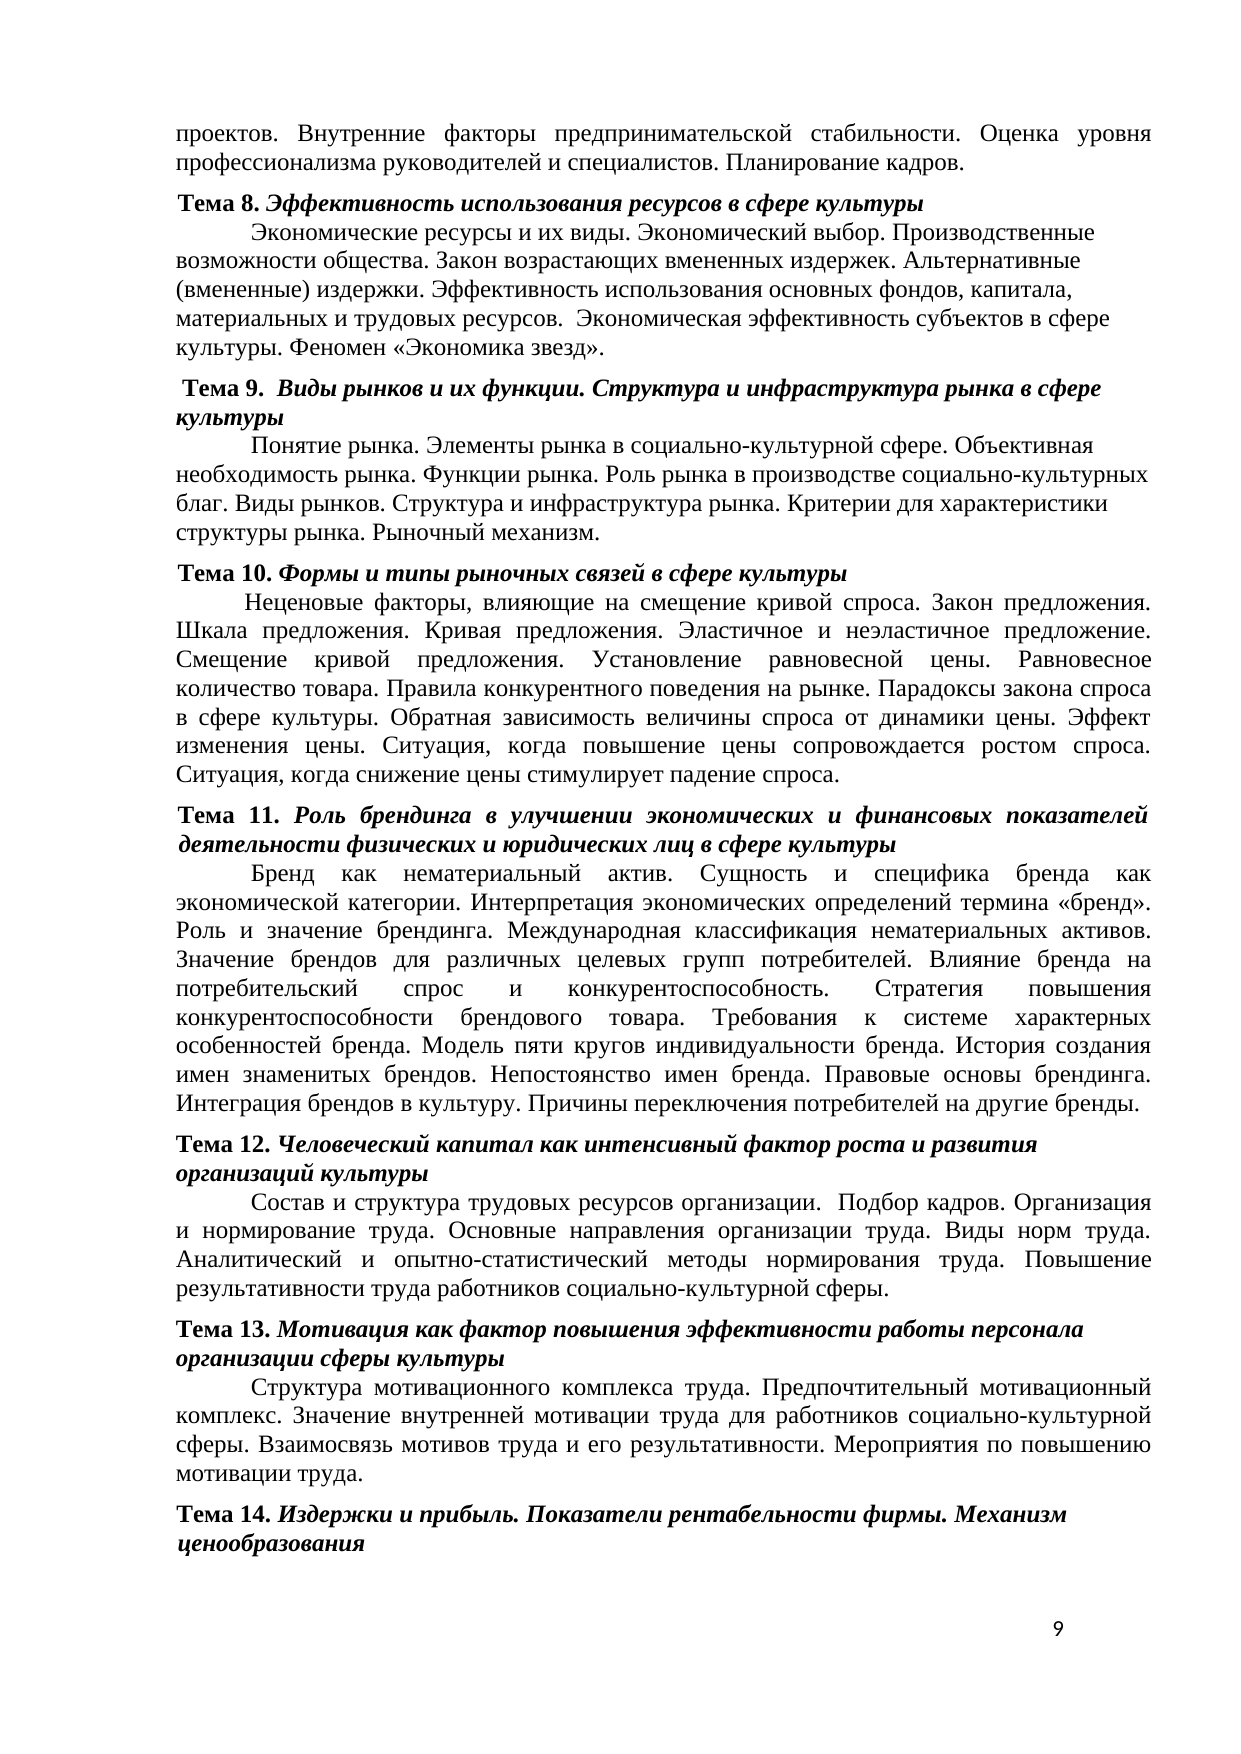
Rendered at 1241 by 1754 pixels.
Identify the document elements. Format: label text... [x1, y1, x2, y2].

text Тема 8. Эффективность использования ресурсов в сфере культуры [177, 188, 1152, 217]
text Тема 10. Формы и типы рыночных связей в сфере культуры [177, 558, 1152, 587]
text Неценовые факторы, влияющие на смещение кривой спроса. Закон предложения. Шкала предложения. Кривая предложения. Эластичное и неэластичное предложение. Смещение кривой предложения. Установление равновесной цены. Равновесное количество товара. Правила конкурентного поведения на рынке. Парадоксы закона спроса в сфере культуры. Обратная зависимость величины спроса от динамики цены. Эффект изменения цены. Ситуация, когда повышение цены сопровождается ростом спроса. Ситуация, когда снижение цены стимулирует падение спроса. [176, 587, 1152, 788]
text Тема 9. Виды рынков и их функции. Структура и инфраструктура рынка в сфере культуры [176, 373, 1152, 431]
text Тема 11. Роль брендинга в улучшении экономических и финансовых показателей деятельности физических и юридических лиц в сфере культуры [177, 801, 1152, 858]
text Состав и структура трудовых ресурсов организации. Подбор кадров. Организация и нормирование труда. Основные направления организации труда. Виды норм труда. Аналитический и опытно-статистический методы нормирования труда. Повышение результативности труда работников социально-культурной сферы. [176, 1187, 1152, 1302]
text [176, 118, 1152, 176]
text Бренд как нематериальный актив. Сущность и специфика бренда как экономической категории. Интерпретация экономических определений термина «бренд». Роль и значение брендинга. Международная классификация нематериальных активов. Значение брендов для различных целевых групп потребителей. Влияние бренда на потребительский спрос и конкурентоспособность. Стратегия повышения конкурентоспособности брендового товара. Требования к системе характерных особенностей бренда. Модель пяти кругов индивидуальности бренда. История создания имен знаменитых брендов. Непостоянство имен бренда. Правовые основы брендинга. Интеграция брендов в культуру. Причины переключения потребителей на другие бренды. [176, 858, 1152, 1117]
text Тема 14. Издержки и прибыль. Показатели рентабельности фирмы. Механизм ценообразования [176, 1499, 1152, 1557]
text Понятие рынка. Элементы рынка в социально-культурной сфере. Объективная необходимость рынка. Функции рынка. Роль рынка в производстве социально-культурных благ. Виды рынков. Структура и инфраструктура рынка. Критерии для характеристики структуры рынка. Рыночный механизм. [176, 431, 1152, 546]
text Экономические ресурсы и их виды. Экономический выбор. Производственные возможности общества. Закон возрастающих вмененных издержек. Альтернативные (вмененные) издержки. Эффективность использования основных фондов, капитала, материальных и трудовых ресурсов. Экономическая эффективность субъектов в сфере культуры. Феномен «Экономика звезд». [176, 217, 1152, 361]
text Структура мотивационного комплекса труда. Предпочтительный мотивационный комплекс. Значение внутренней мотивации труда для работников социально-культурной сферы. Взаимосвязь мотивов труда и его результативности. Мероприятия по повышению мотивации труда. [176, 1372, 1152, 1487]
text Тема 13. Мотивация как фактор повышения эффективности работы персонала организации сферы культуры [176, 1314, 1152, 1372]
text Тема 12. Человеческий капитал как интенсивный фактор роста и развития организаций культуры [176, 1129, 1152, 1187]
